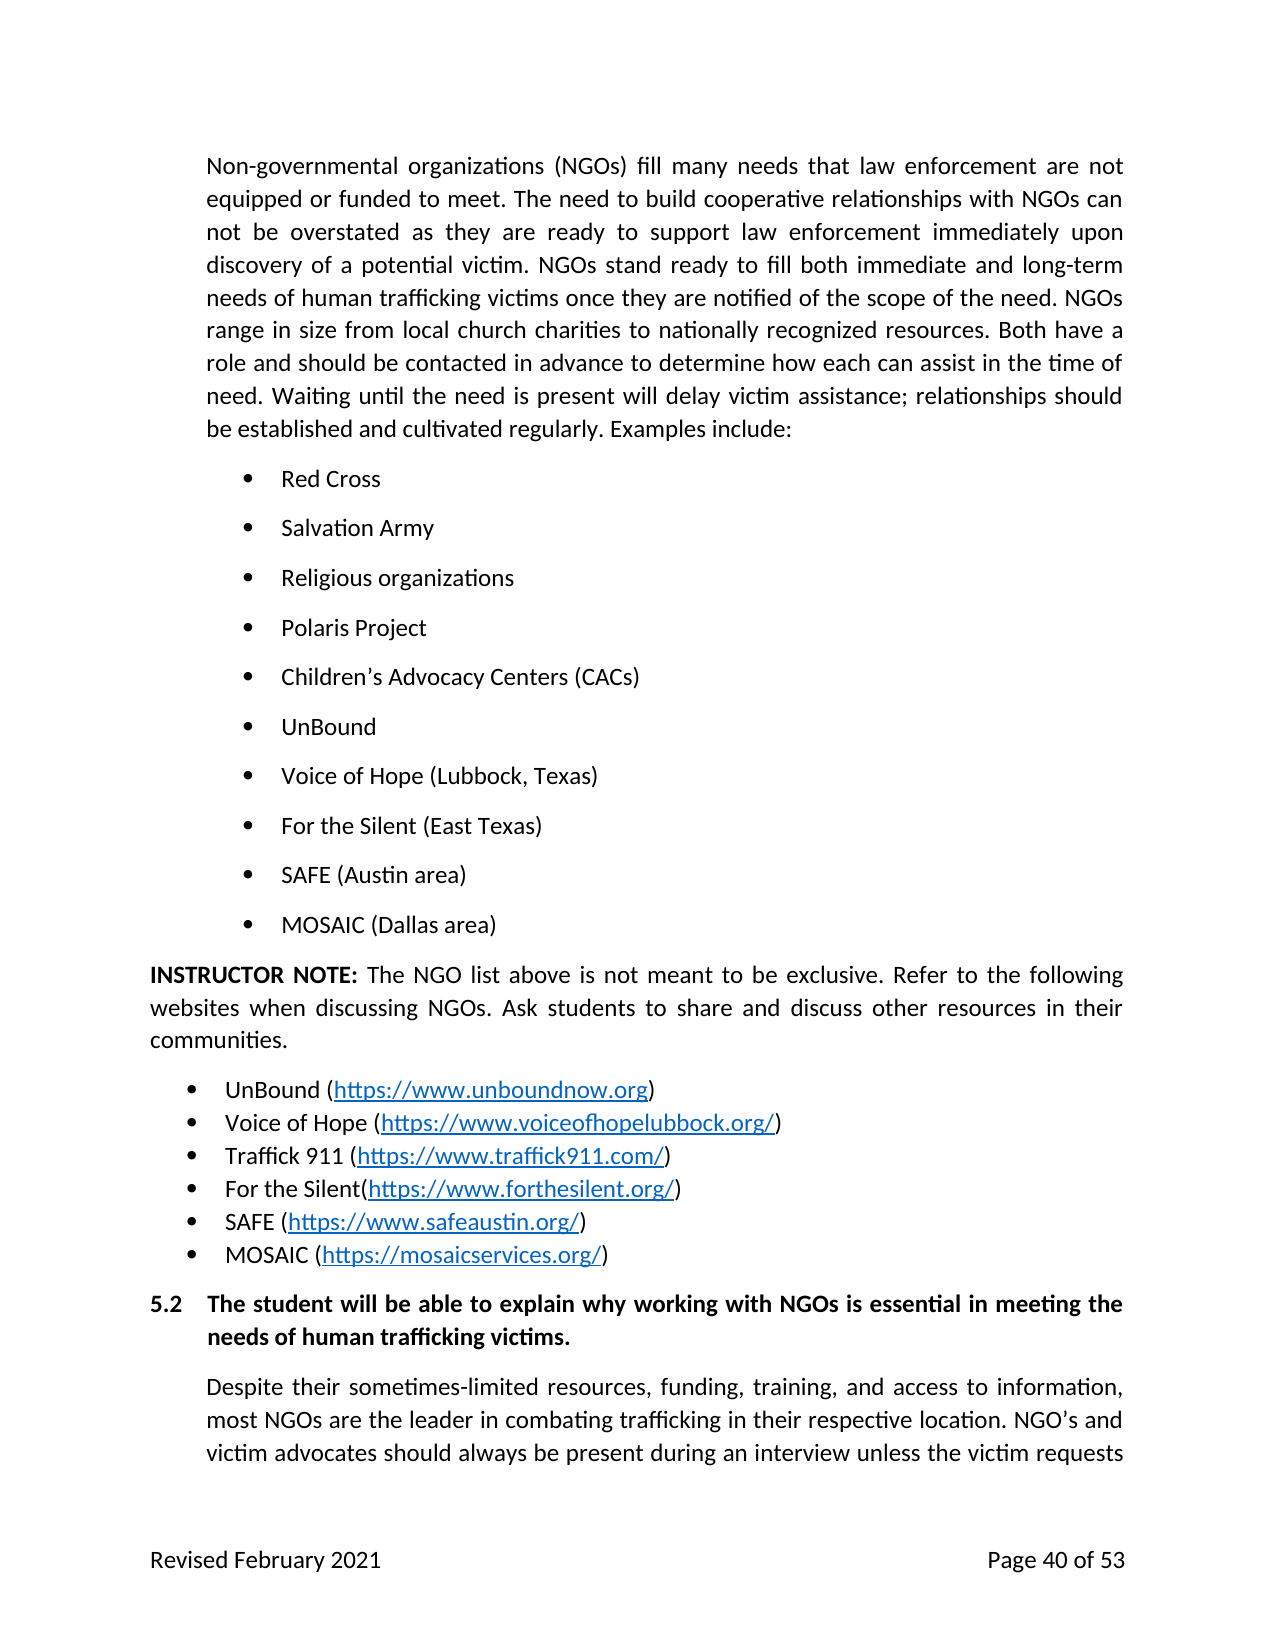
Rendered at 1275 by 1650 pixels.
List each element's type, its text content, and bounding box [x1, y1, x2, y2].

list Salvation Army [244, 512, 1125, 543]
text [206, 1371, 1125, 1467]
list Traffick 911 (https://www.traffick911.com/) [187, 1140, 1125, 1171]
list Children’s Advocacy Centers (CACs) [244, 661, 1125, 692]
list SAFE (https://www.safeaustin.org/) [187, 1206, 1125, 1236]
list MOSAIC (https://mosaicservices.org/) [187, 1239, 1125, 1269]
list Voice of Hope (Lubbock, Texas) [244, 760, 1125, 791]
text INSTRUCTOR NOTE: The NGO list above is not meant to be exclusive. Refer to the following websites when discussing NGOs. Ask students to share and discuss other resources in their communities. [150, 959, 1125, 1055]
list SAFE (Austin area) [244, 859, 1125, 890]
list UnBound (https://www.unboundnow.org) [187, 1074, 1125, 1105]
list Polaris Project [244, 612, 1125, 642]
list MOSAIC (Dallas area) [244, 909, 1125, 940]
list UnBound [244, 711, 1125, 741]
list Religious organizations [244, 562, 1125, 593]
list Red Cross [244, 463, 1125, 493]
list For the Silent(https://www.forthesilent.org/) [187, 1173, 1125, 1203]
list Voice of Hope (https://www.voiceofhopelubbock.org/) [187, 1107, 1125, 1138]
list For the Silent (East Texas) [244, 810, 1125, 841]
text Non-governmental organizations (NGOs) fill many needs that law enforcement are not equipped or funded to meet. The need to build cooperative relationships with NGOs can not be overstated as they are ready to support law enforcement immediately upon discovery of a potential victim. NGOs stand ready to fill both immediate and long-term needs of human trafficking victims once they are notified of the scope of the need. NGOs range in size from local church charities to nationally recognized resources. Both have a role and should be contacted in advance to determine how each can assist in the time of need. Waiting until the need is present will delay victim assistance; relationships should be established and cultivated regularly. Examples include: [206, 150, 1125, 444]
subtitle The student will be able to explain why working with NGOs is essential in meeting the needs of human trafficking victims. [150, 1288, 1125, 1352]
